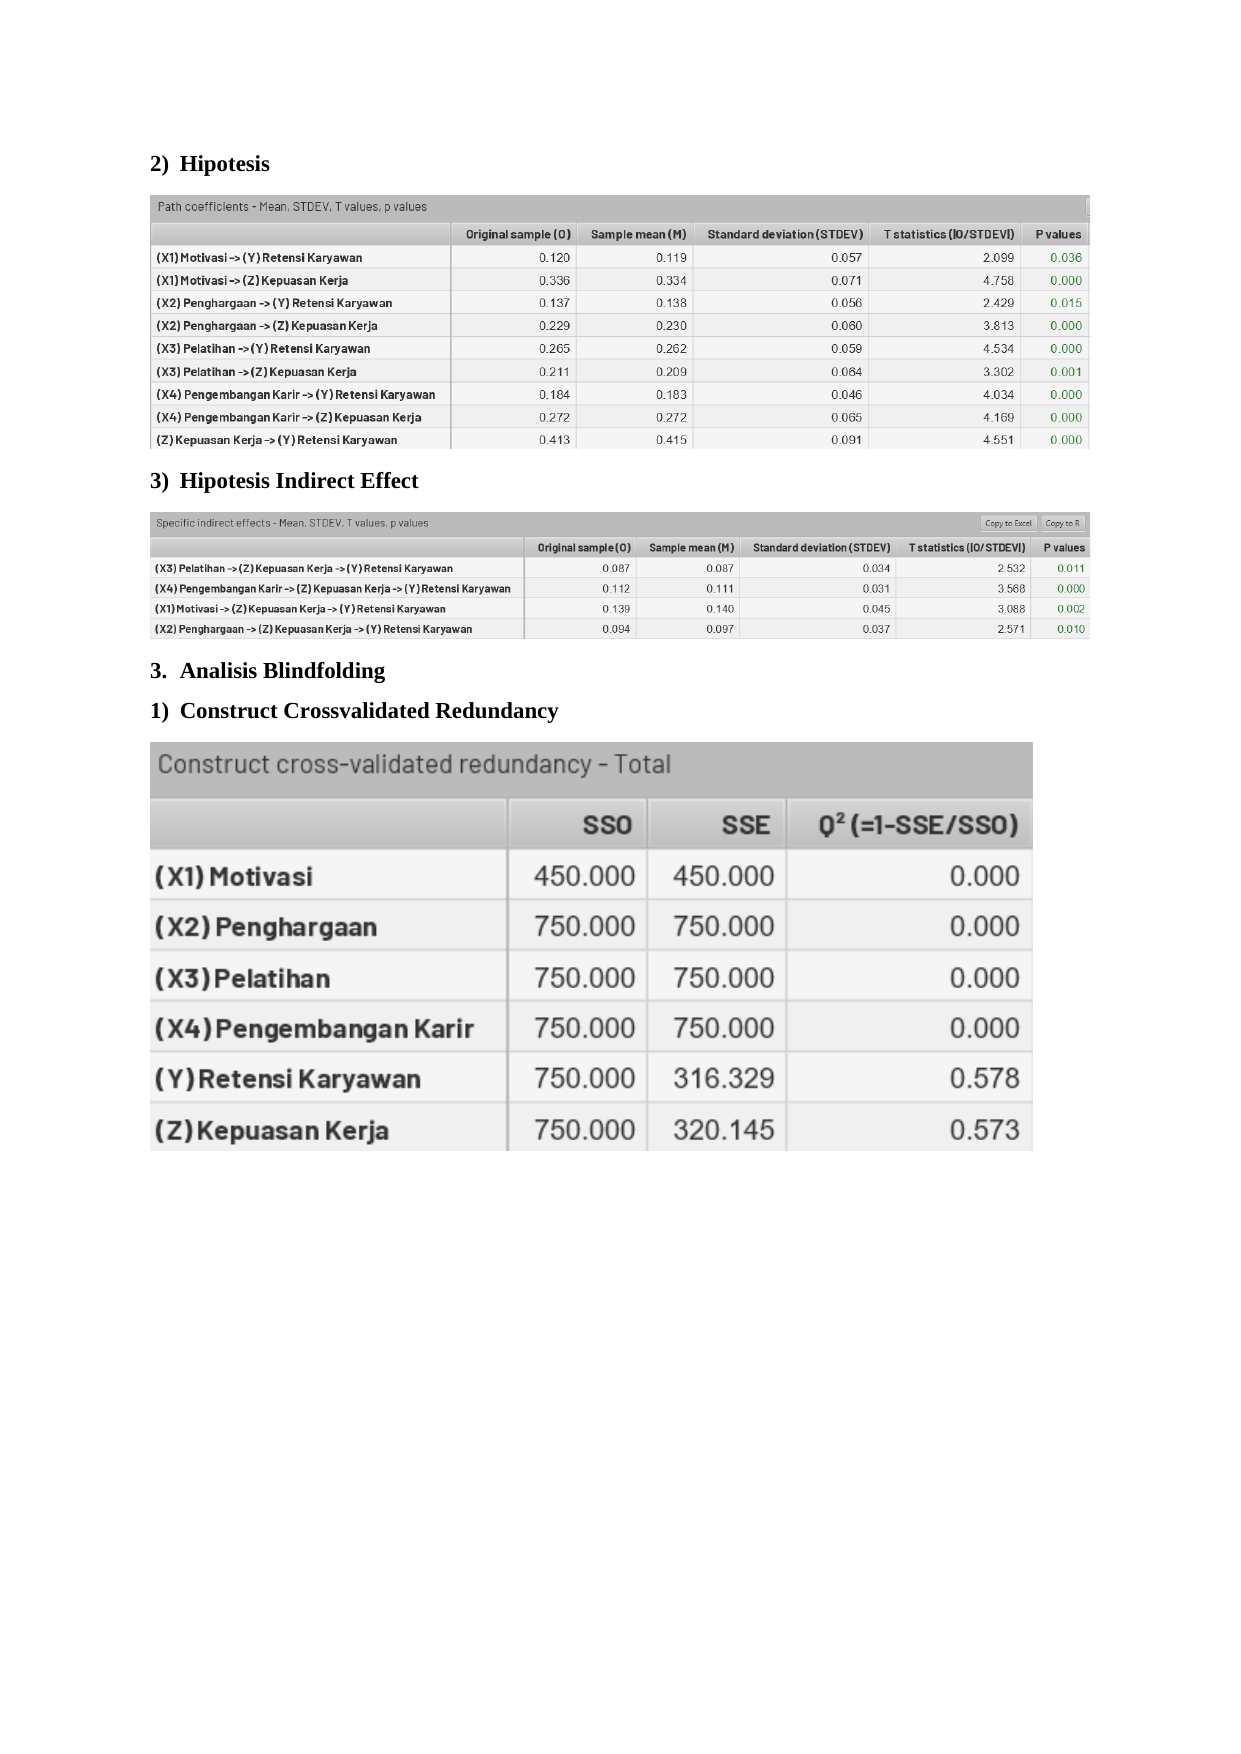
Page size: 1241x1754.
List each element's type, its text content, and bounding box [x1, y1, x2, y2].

list Construct Crossvalidated Redundancy [150, 697, 1090, 723]
list Hipotesis [150, 150, 1090, 176]
picture [150, 195, 1091, 449]
picture [150, 742, 1033, 1151]
picture [150, 512, 1091, 639]
list Analisis Blindfolding [150, 658, 1090, 684]
list Hipotesis Indirect Effect [150, 467, 1090, 493]
